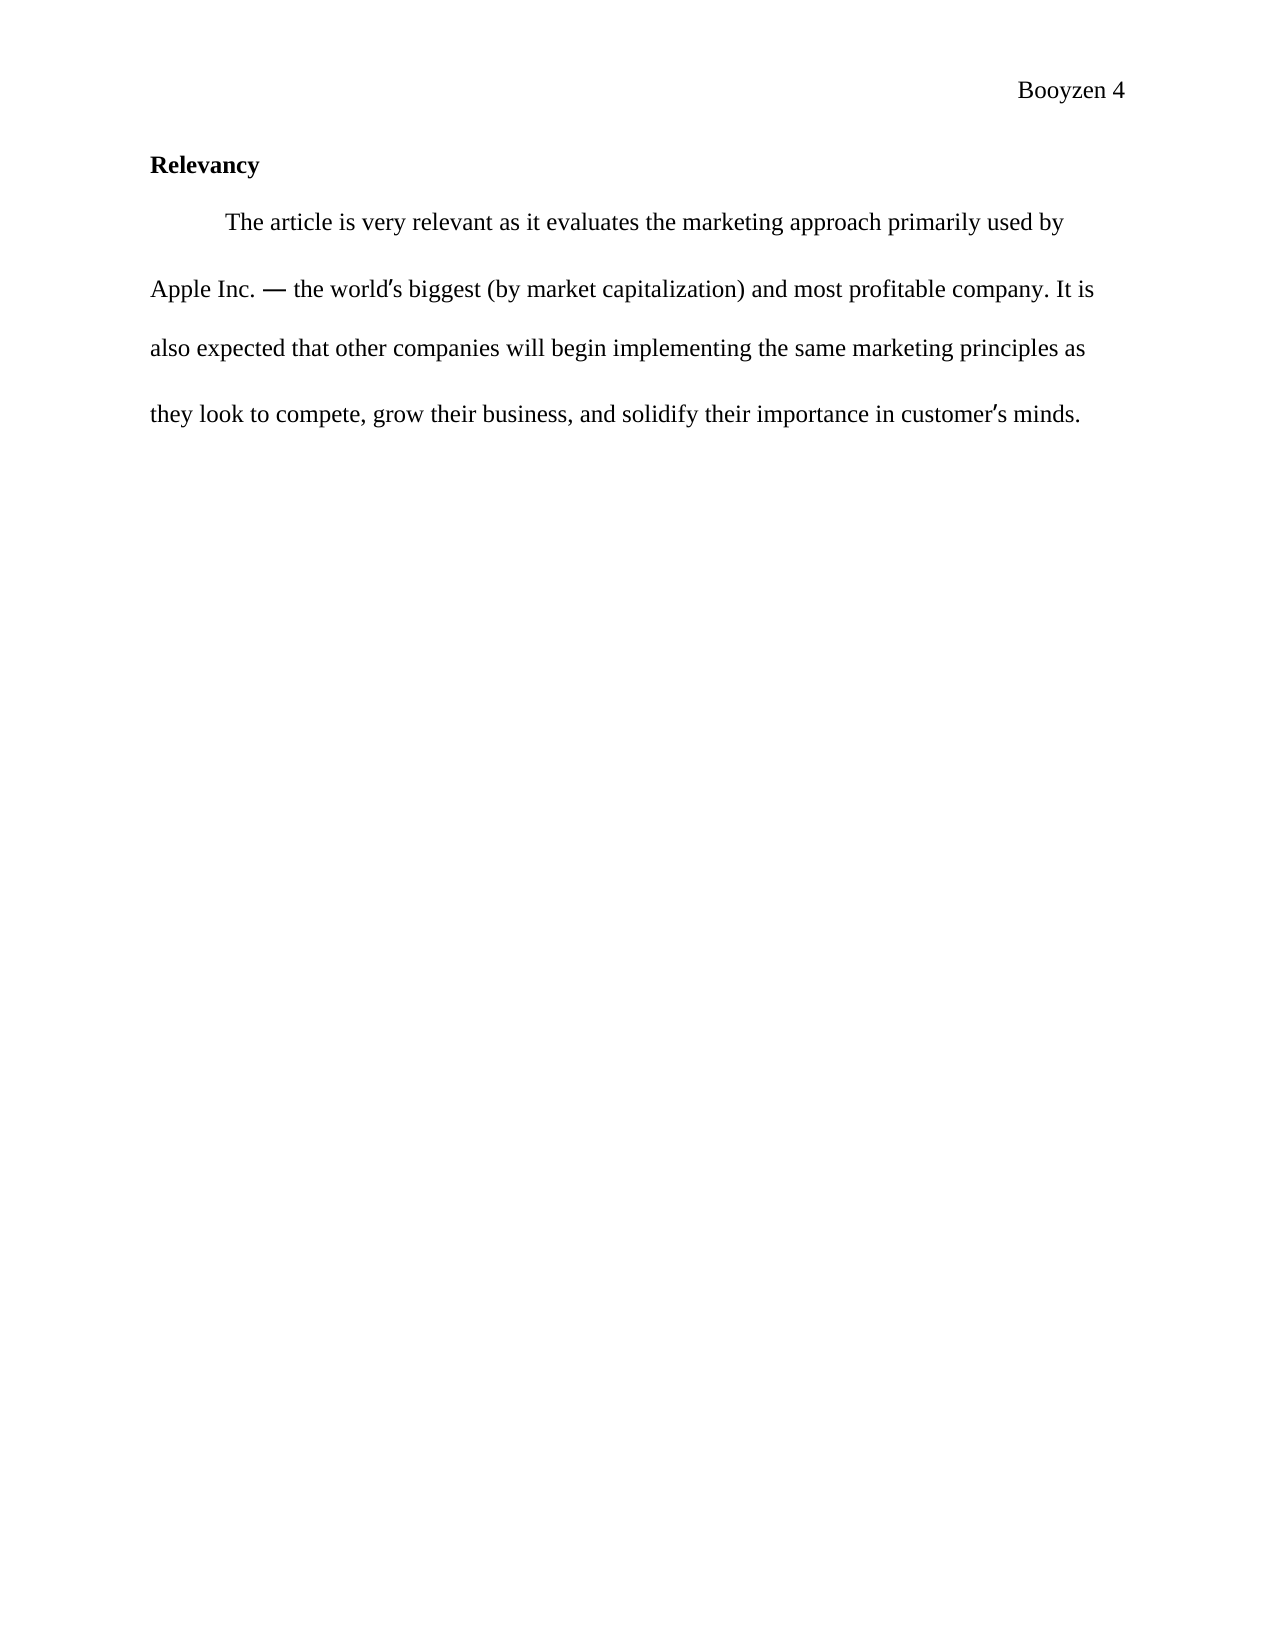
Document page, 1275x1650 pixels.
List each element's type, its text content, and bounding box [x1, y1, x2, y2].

subtitle Relevancy [150, 150, 1125, 179]
text The article is very relevant as it evaluates the marketing approach primarily used by Apple Inc. — the world’s biggest (by market capitalization) and most profitable company. It is also expected that other companies will begin implementing the same marketing principles as they look to compete, grow their business, and solidify their importance in customer’s minds. [150, 207, 1125, 430]
